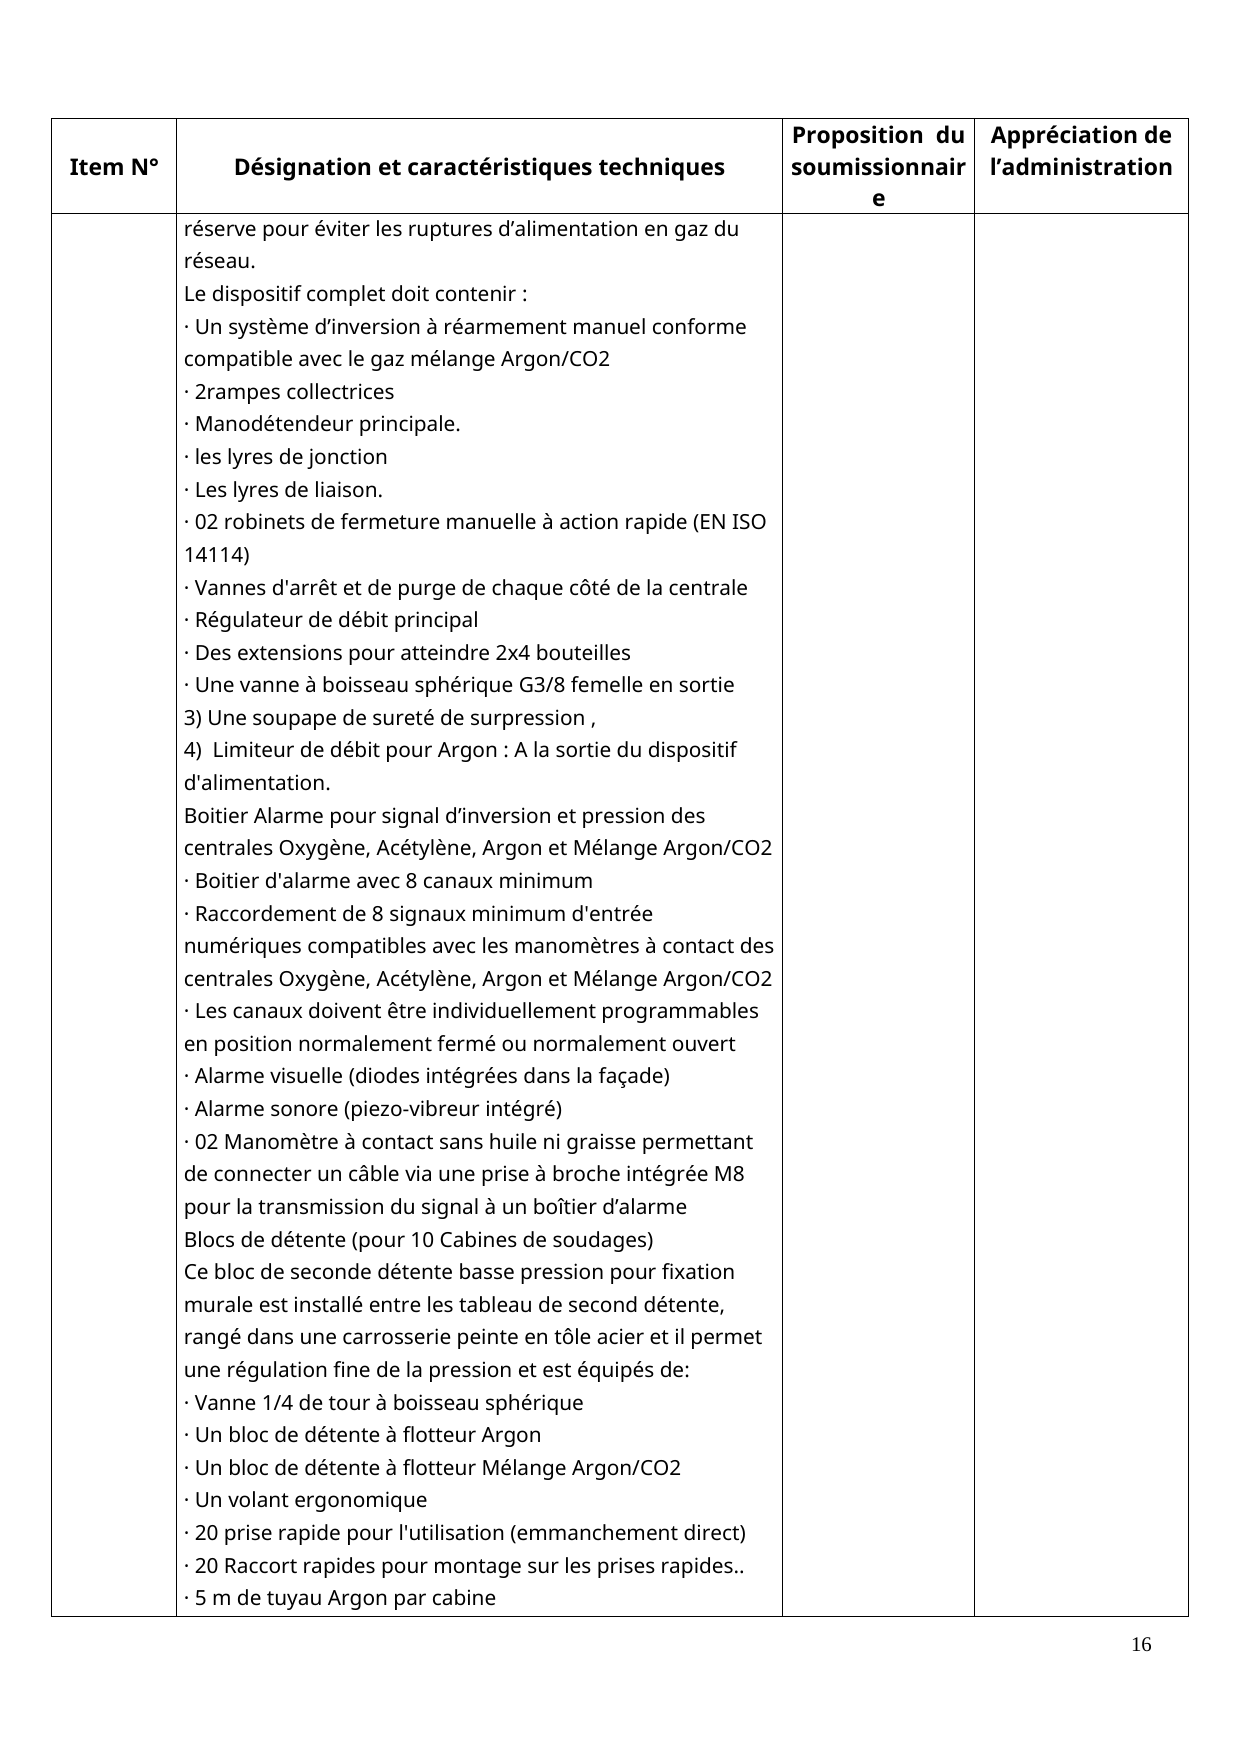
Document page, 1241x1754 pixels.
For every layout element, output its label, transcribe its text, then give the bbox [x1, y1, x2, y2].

table_header Appréciation de l’administration [975, 119, 1188, 213]
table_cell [783, 214, 974, 1616]
table_header Proposition du soumissionnaire [783, 119, 974, 213]
table_header Item N° [52, 119, 176, 213]
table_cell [177, 214, 782, 1616]
table_cell [975, 214, 1188, 1616]
table_cell 9 [52, 214, 176, 1616]
table_header Désignation et caractéristiques techniques [177, 119, 782, 213]
